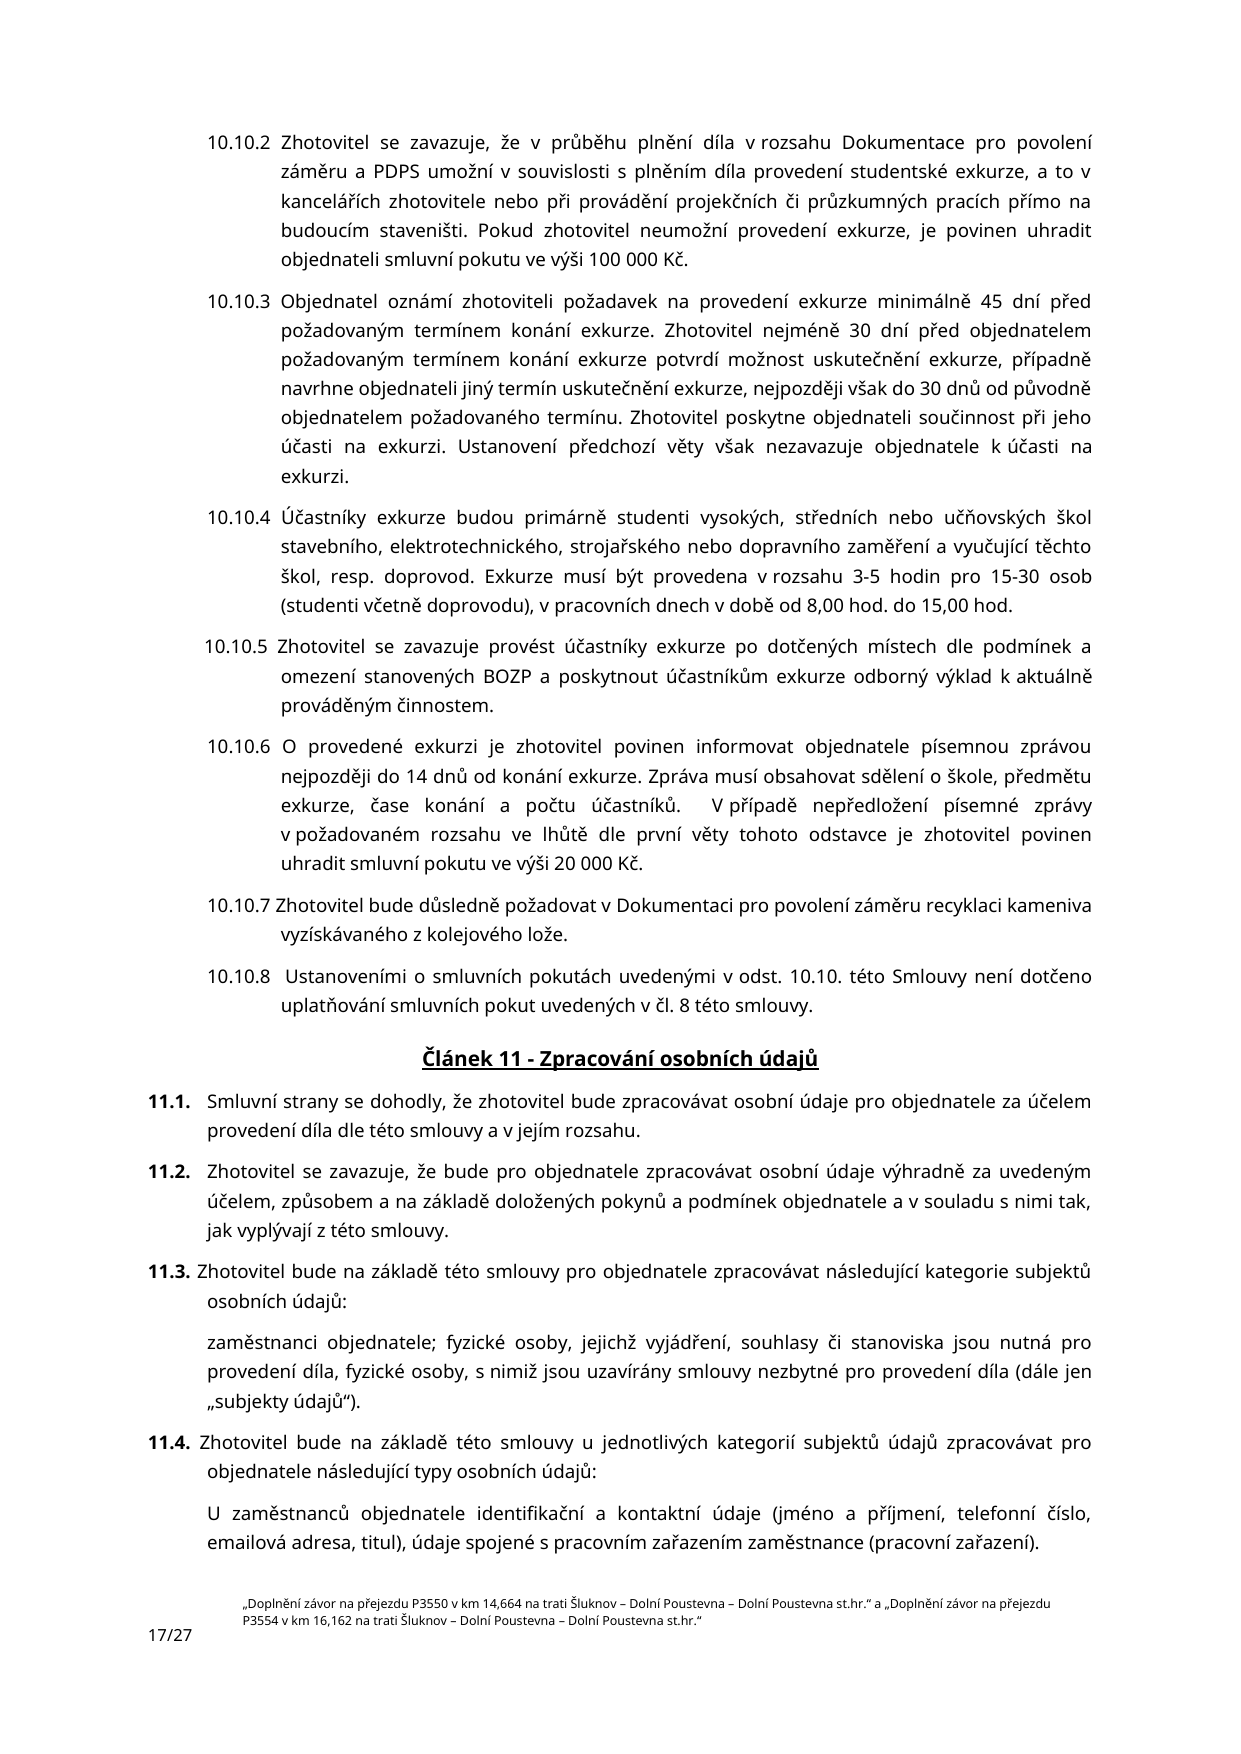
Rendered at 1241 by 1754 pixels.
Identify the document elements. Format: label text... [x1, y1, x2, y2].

text 10.10.2 Zhotovitel se zavazuje, že v průběhu plnění díla v rozsahu Dokumentace pro povolení záměru a PDPS umožní v souvislosti s plněním díla provedení studentské exkurze, a to v kancelářích zhotovitele nebo při provádění projekčních či průzkumných pracích přímo na budoucím staveništi. Pokud zhotovitel neumožní provedení exkurze, je povinen uhradit objednateli smluvní pokutu ve výši 100 000 Kč. [207, 126, 1092, 272]
text 10.10.8 Ustanoveními o smluvních pokutách uvedenými v odst. 10.10. této Smlouvy není dotčeno uplatňování smluvních pokut uvedených v čl. 8 této smlouvy. [207, 960, 1092, 1018]
text 11.3. Zhotovitel bude na základě této smlouvy pro objednatele zpracovávat následující kategorie subjektů osobních údajů: [148, 1256, 1092, 1314]
text 10.10.7 Zhotovitel bude důsledně požadovat v Dokumentaci pro povolení záměru recyklaci kameniva vyzískávaného z kolejového lože. [207, 889, 1092, 947]
text 10.10.4 Účastníky exkurze budou primárně studenti vysokých, středních nebo učňovských škol stavebního, elektrotechnického, strojařského nebo dopravního zaměření a vyučující těchto škol, resp. doprovod. Exkurze musí být provedena v rozsahu 3-5 hodin pro 15-30 osob (studenti včetně doprovodu), v pracovních dnech v době od 8,00 hod. do 15,00 hod. [207, 501, 1092, 618]
text 10.10.3 Objednatel oznámí zhotoviteli požadavek na provedení exkurze minimálně 45 dní před požadovaným termínem konání exkurze. Zhotovitel nejméně 30 dní před objednatelem požadovaným termínem konání exkurze potvrdí možnost uskutečnění exkurze, případně navrhne objednateli jiný termín uskutečnění exkurze, nejpozději však do 30 dnů od původně objednatelem požadovaného termínu. Zhotovitel poskytne objednateli součinnost při jeho účasti na exkurzi. Ustanovení předchozí věty však nezavazuje objednatele k účasti na exkurzi. [207, 285, 1092, 489]
text 11.4. Zhotovitel bude na základě této smlouvy u jednotlivých kategorií subjektů údajů zpracovávat pro objednatele následující typy osobních údajů: [148, 1426, 1092, 1485]
text 11.2. Zhotovitel se zavazuje, že bude pro objednatele zpracovávat osobní údaje výhradně za uvedeným účelem, způsobem a na základě doložených pokynů a podmínek objednatele a v souladu s nimi tak, jak vyplývají z této smlouvy. [148, 1156, 1092, 1243]
text U zaměstnanců objednatele identifikační a kontaktní údaje (jméno a příjmení, telefonní číslo, emailová adresa, titul), údaje spojené s pracovním zařazením zaměstnance (pracovní zařazení). [207, 1497, 1092, 1556]
text 10.10.5 Zhotovitel se zavazuje provést účastníky exkurze po dotčených místech dle podmínek a omezení stanovených BOZP a poskytnout účastníkům exkurze odborný výklad k aktuálně prováděným činnostem. [204, 631, 1092, 718]
text 11.1. Smluvní strany se dohodly, že zhotovitel bude zpracovávat osobní údaje pro objednatele za účelem provedení díla dle této smlouvy a v jejím rozsahu. [148, 1085, 1092, 1143]
text zaměstnanci objednatele; fyzické osoby, jejichž vyjádření, souhlasy či stanoviska jsou nutná pro provedení díla, fyzické osoby, s nimiž jsou uzavírány smlouvy nezbytné pro provedení díla (dále jen „subjekty údajů“). [207, 1326, 1092, 1414]
subtitle Článek 11 - Zpracování osobních údajů [148, 1043, 1092, 1072]
text 10.10.6 O provedené exkurzi je zhotovitel povinen informovat objednatele písemnou zprávou nejpozději do 14 dnů od konání exkurze. Zpráva musí obsahovat sdělení o škole, předmětu exkurze, čase konání a počtu účastníků. V případě nepředložení písemné zprávy v požadovaném rozsahu ve lhůtě dle první věty tohoto odstavce je zhotovitel povinen uhradit smluvní pokutu ve výši 20 000 Kč. [207, 731, 1092, 876]
